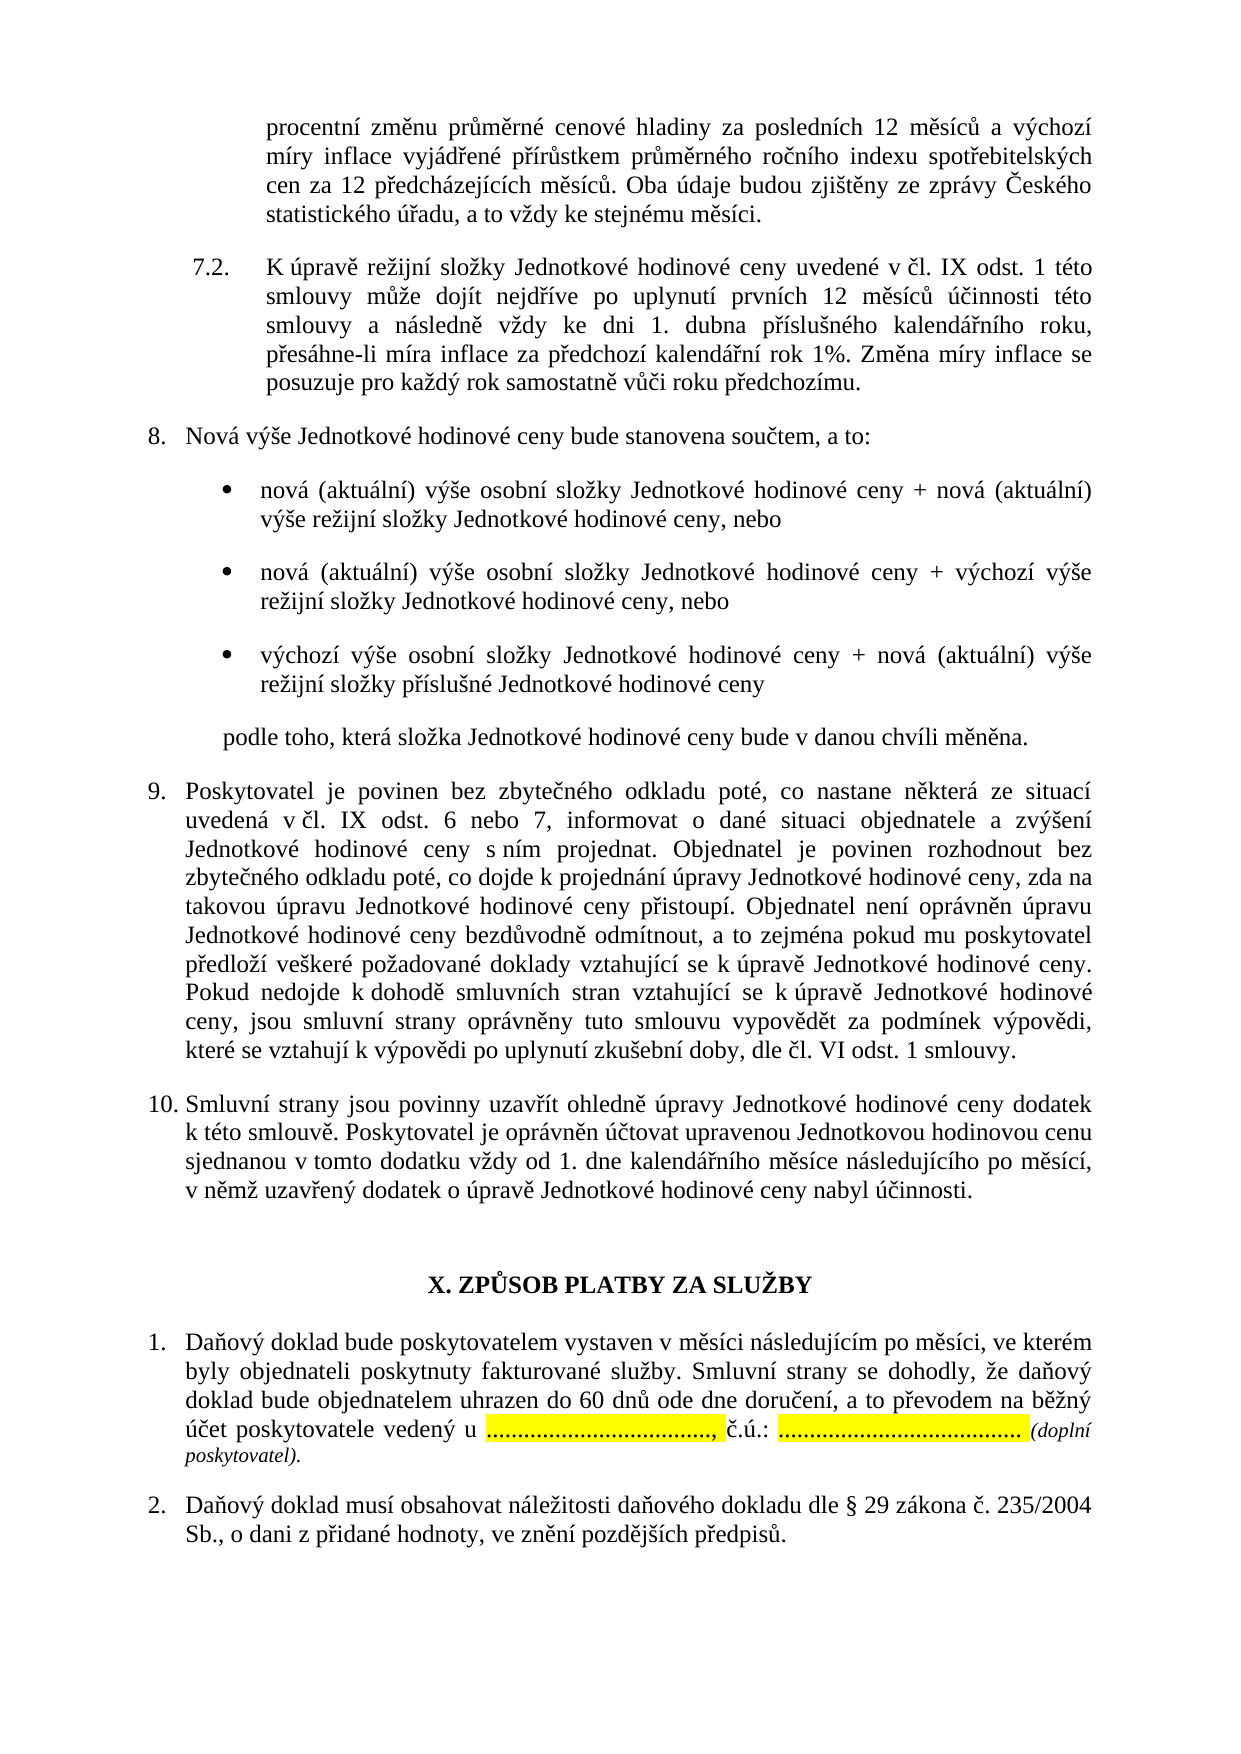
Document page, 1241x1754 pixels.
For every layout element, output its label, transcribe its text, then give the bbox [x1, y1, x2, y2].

list výchozí výše osobní složky Jednotkové hodinové ceny + nová (aktuální) výše režijní složky příslušné Jednotkové hodinové ceny [223, 640, 1093, 697]
text podle toho, která složka Jednotkové hodinové ceny bude v danou chvíli měněna. [223, 722, 1093, 751]
list K úpravě režijní složky Jednotkové hodinové ceny uvedené v čl. IX odst. 1 této smlouvy může dojít nejdříve po uplynutí prvních 12 měsíců účinnosti této smlouvy a následně vždy ke dni 1. dubna příslušného kalendářního roku, přesáhne-li míra inflace za předchozí kalendářní rok 1%. Změna míry inflace se posuzuje pro každý rok samostatně vůči roku předchozímu. [192, 252, 1093, 396]
list nová (aktuální) výše osobní složky Jednotkové hodinové ceny + výchozí výše režijní složky Jednotkové hodinové ceny, nebo [223, 557, 1093, 615]
list Poskytovatel je povinen bez zbytečného odkladu poté, co nastane některá ze situací uvedená v čl. IX odst. 6 nebo 7, informovat o dané situaci objednatele a zvýšení Jednotkové hodinové ceny s ním projednat. Objednatel je povinen rozhodnout bez zbytečného odkladu poté, co dojde k projednání úpravy Jednotkové hodinové ceny, zda na takovou úpravu Jednotkové hodinové ceny přistoupí. Objednatel není oprávněn úpravu Jednotkové hodinové ceny bezdůvodně odmítnout, a to zejména pokud mu poskytovatel předloží veškeré požadované doklady vztahující se k úpravě Jednotkové hodinové ceny. Pokud nedojde k dohodě smluvních stran vztahující se k úpravě Jednotkové hodinové ceny, jsou smluvní strany oprávněny tuto smlouvu vypovědět za podmínek výpovědi, které se vztahují k výpovědi po uplynutí zkušební doby, dle čl. VI odst. 1 smlouvy. [148, 776, 1093, 1064]
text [266, 112, 1093, 227]
list Daňový doklad musí obsahovat náležitosti daňového dokladu dle § 29 zákona č. 235/2004 Sb., o dani z přidané hodnoty, ve znění pozdějších předpisů. [148, 1491, 1093, 1548]
list Smluvní strany jsou povinny uzavřít ohledně úpravy Jednotkové hodinové ceny dodatek k této smlouvě. Poskytovatel je oprávněn účtovat upravenou Jednotkovou hodinovou cenu sjednanou v tomto dodatku vždy od 1. dne kalendářního měsíce následujícího po měsící, v němž uzavřený dodatek o úpravě Jednotkové hodinové ceny nabyl účinnosti. [148, 1089, 1093, 1204]
list Daňový doklad bude poskytovatelem vystaven v měsíci následujícím po měsíci, ve kterém byly objednateli poskytnuty fakturované služby. Smluvní strany se dohodly, že daňový doklad bude objednatelem uhrazen do 60 dnů ode dne doručení, a to převodem na běžný účet poskytovatele vedený u ...................................., č.ú.: ....................................... (doplní poskytovatel). [148, 1327, 1093, 1467]
list Nová výše Jednotkové hodinové ceny bude stanovena součtem, a to: [148, 421, 1093, 450]
text x. Způsob platby za služby [148, 1270, 1093, 1299]
list nová (aktuální) výše osobní složky Jednotkové hodinové ceny + nová (aktuální) výše režijní složky Jednotkové hodinové ceny, nebo [223, 475, 1093, 532]
